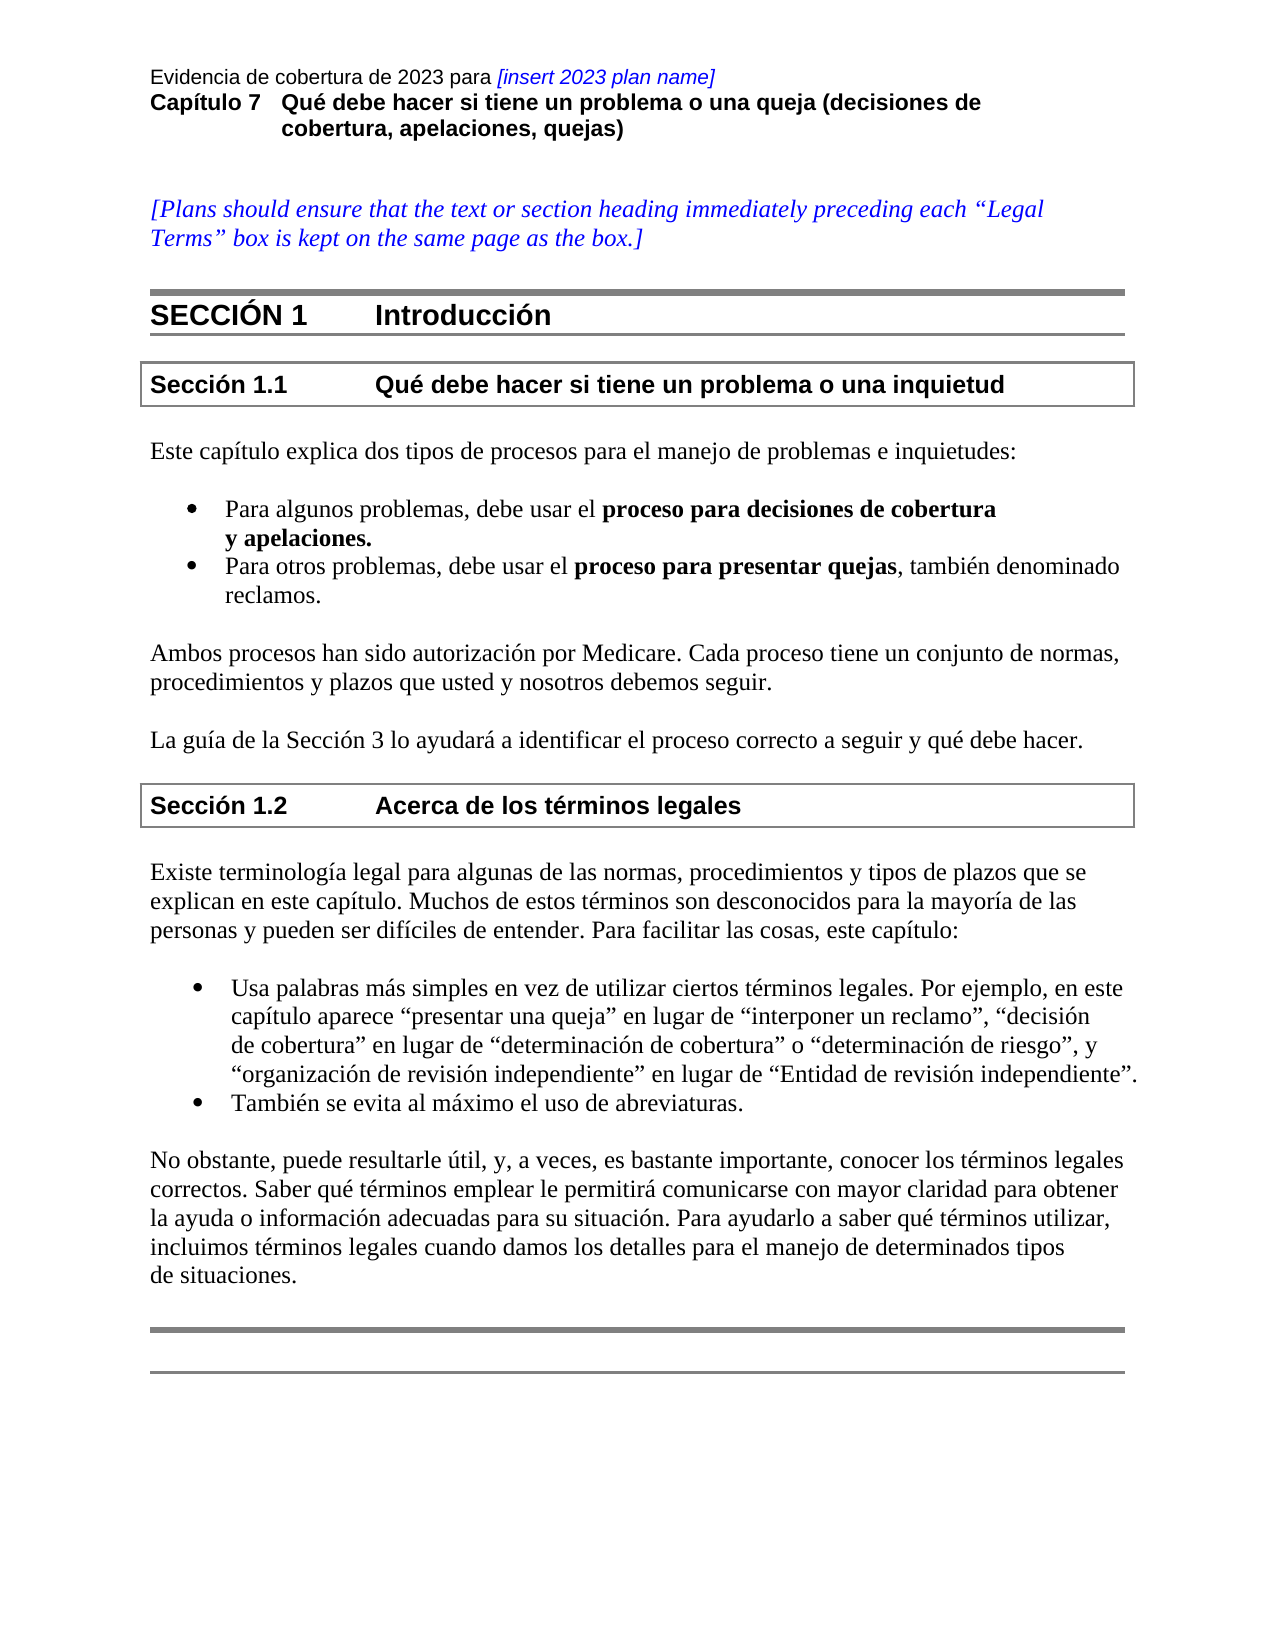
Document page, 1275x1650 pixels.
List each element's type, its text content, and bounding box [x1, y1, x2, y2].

list Usa palabras más simples en vez de utilizar ciertos términos legales. Por ejemplo, en este capítulo aparece “presentar una queja” en lugar de “interponer un reclamo”, “decisión de cobertura” en lugar de “determinación de cobertura” o “determinación de riesgo”, y “organización de revisión independiente” en lugar de “Entidad de revisión independiente”. [193, 985, 1139, 1100]
text Ambos procesos han sido autorización por Medicare. Cada proceso tiene un conjunto de normas, procedimientos y plazos que usted y nosotros debemos seguir. [150, 651, 1125, 708]
text Existe terminología legal para algunas de las normas, procedimientos y tipos de plazos que se explican en este capítulo. Muchos de estos términos son desconocidos para la mayoría de las personas y pueden ser difíciles de entender. Para facilitar las cosas, este capítulo: [150, 870, 1125, 956]
list Para otros problemas, debe usar el proceso para presentar quejas, también denominado reclamos. [187, 564, 1125, 621]
subtitle SECCIÓN 1 Introducción [150, 296, 1125, 333]
list También se evita al máximo el uso de abreviaturas. [193, 1100, 1125, 1129]
text [Plans should ensure that the text or section heading immediately preceding each “Legal Terms” box is kept on the same page as the box.] [150, 194, 1125, 252]
list Para algunos problemas, debe usar el proceso para decisiones de cobertura y apelaciones. [187, 494, 1125, 551]
subtitle Sección 1.2 Acerca de los términos legales [142, 797, 1133, 838]
text No obstante, puede resultarle útil, y, a veces, es bastante importante, conocer los términos legales correctos. Saber qué términos emplear le permitirá comunicarse con mayor claridad para obtener la ayuda o información adecuadas para su situación. Para ayudarlo a saber qué términos utilizar, incluimos términos legales cuando damos los detalles para el manejo de determinados tipos de situaciones. [150, 1158, 1125, 1302]
subtitle Sección 1.1 Qué debe hacer si tiene un problema o una inquietud [142, 364, 1133, 405]
text La guía de la Sección 3 lo ayudará a identificar el proceso correcto a seguir y qué debe hacer. [150, 737, 1125, 766]
text Este capítulo explica dos tipos de procesos para el manejo de problemas e inquietudes: [150, 436, 1125, 465]
